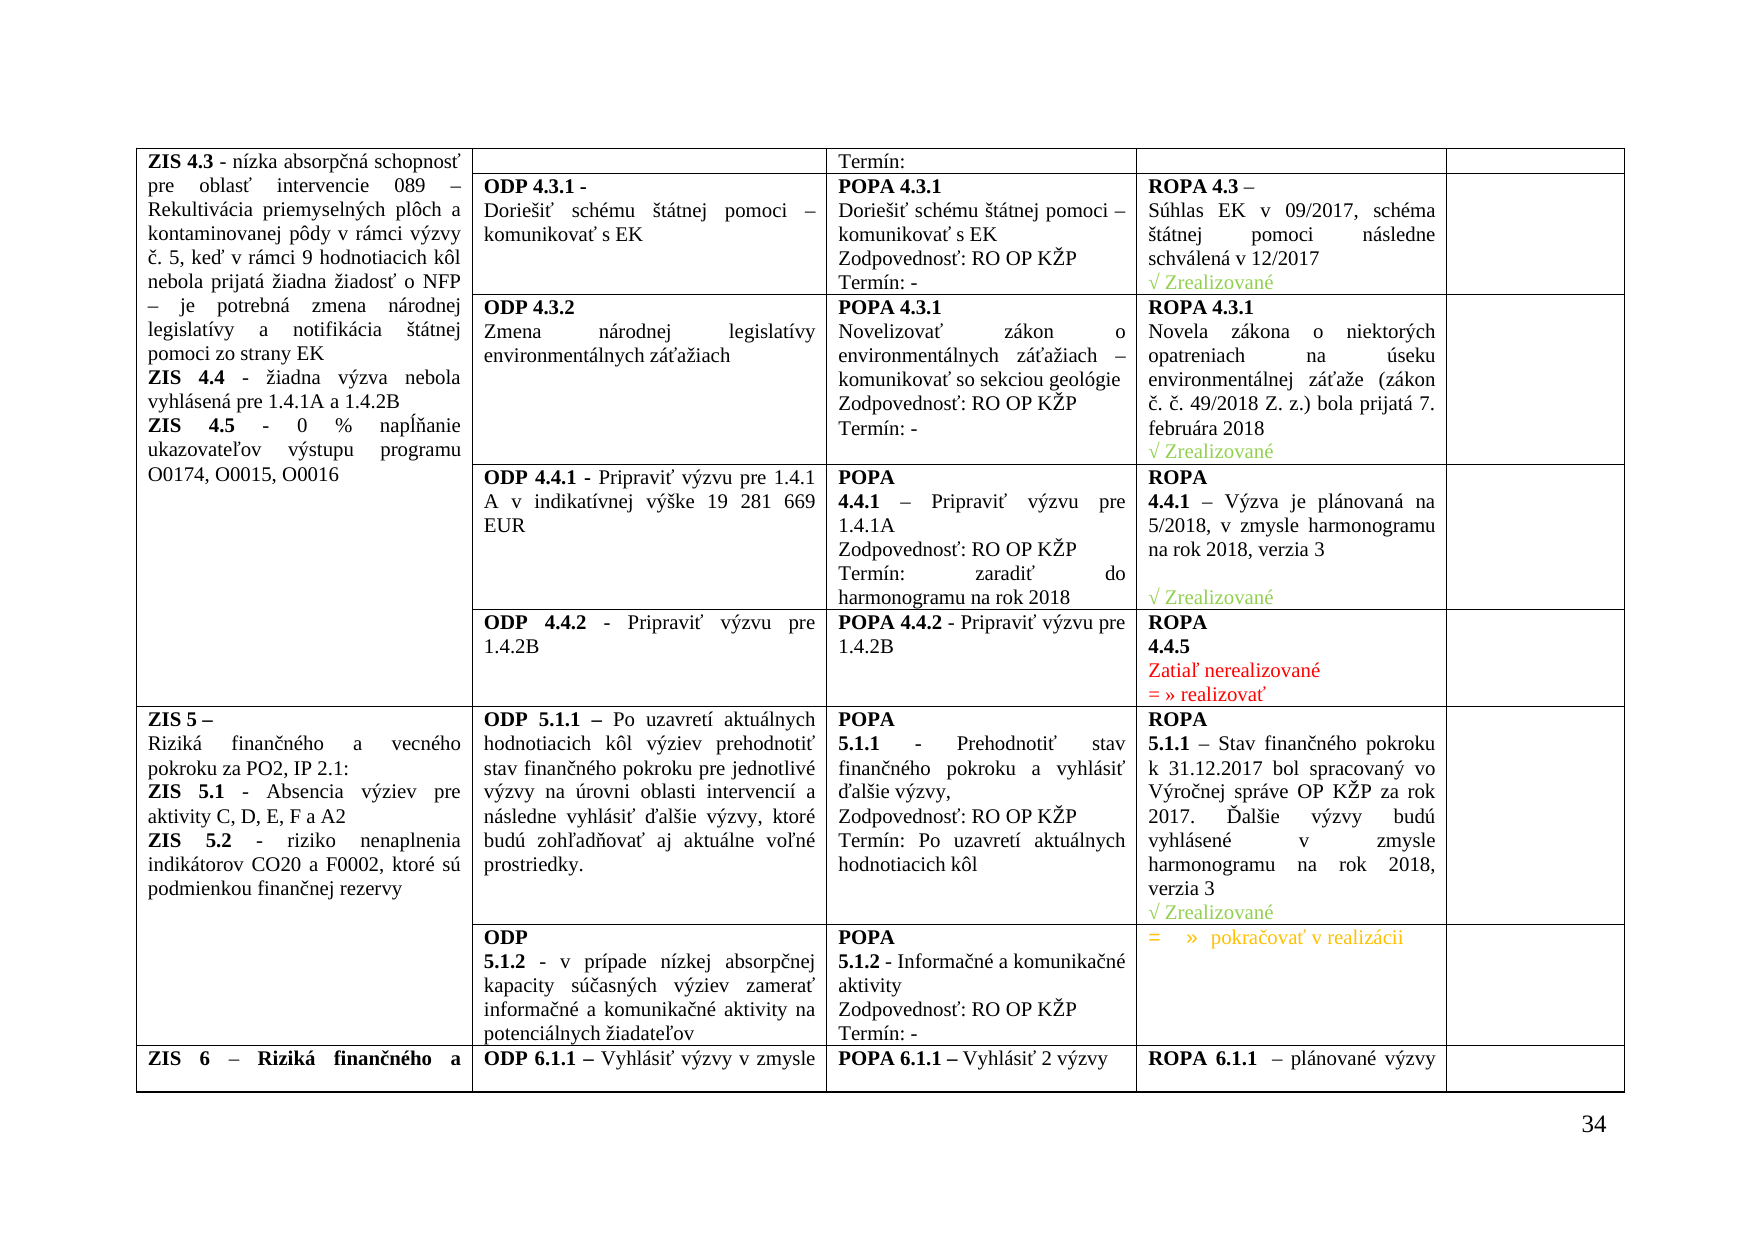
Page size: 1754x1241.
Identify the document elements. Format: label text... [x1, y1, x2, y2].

table_cell = » pokračovať v realizácii [1137, 925, 1446, 1045]
table_cell ODP 4.4.2 - Pripraviť výzvu pre 1.4.2B [473, 610, 826, 706]
table_cell [1447, 149, 1624, 173]
table_cell [1447, 465, 1624, 609]
table_cell ODP 4.3.1 - Doriešiť schému štátnej pomoci – komunikovať s EK [473, 174, 826, 294]
table_cell [1447, 174, 1624, 294]
table_cell POPA 4.3.1 Doriešiť schému štátnej pomoci – komunikovať s EK Zodpovednosť: RO OP KŽP Termín: - [827, 174, 1136, 294]
table_cell POPA 5.1.2 - Informačné a komunikačné aktivity Zodpovednosť: RO OP KŽP Termín: - [827, 925, 1136, 1045]
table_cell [473, 149, 826, 173]
table_cell ODP 4.3.2 Zmena národnej legislatívy environmentálnych záťažiach [473, 295, 826, 463]
table_cell ROPA 4.4.5 Zatiaľ nerealizované = » realizovať [1137, 610, 1446, 706]
table_cell [1447, 610, 1624, 706]
table_cell ZIS 5 – Riziká finančného a vecného pokroku za PO2, IP 2.1: ZIS 5.1 - Absencia výziev pre aktivity C, D, E, F a A2 ZIS 5.2 - riziko nenaplnenia indikátorov CO20 a F0002, ktoré sú podmienkou finančnej rezervy [137, 707, 472, 1045]
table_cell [1137, 149, 1446, 173]
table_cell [137, 1046, 472, 1091]
table_cell [1447, 707, 1624, 924]
table_cell ROPA 4.3.1 Novela zákona o niektorých opatreniach na úseku environmentálnej záťaže (zákon č. č. 49/2018 Z. z.) bola prijatá 7. februára 2018 √ Zrealizované [1137, 295, 1446, 463]
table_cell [827, 149, 1136, 173]
table_cell ODP 5.1.2 - v prípade nízkej absorpčnej kapacity súčasných výziev zamerať informačné a komunikačné aktivity na potenciálnych žiadateľov [473, 925, 826, 1045]
table_cell [1447, 1046, 1624, 1091]
table_cell POPA 4.3.1 Novelizovať zákon o environmentálnych záťažiach – komunikovať so sekciou geológie Zodpovednosť: RO OP KŽP Termín: - [827, 295, 1136, 463]
table_cell POPA 4.4.2 - Pripraviť výzvu pre 1.4.2B [827, 610, 1136, 706]
table_cell POPA 4.4.1 – Pripraviť výzvu pre 1.4.1A Zodpovednosť: RO OP KŽP Termín: zaradiť do harmonogramu na rok 2018 [827, 465, 1136, 609]
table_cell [473, 1046, 826, 1091]
table_cell [1447, 295, 1624, 463]
table_cell ROPA 5.1.1 – Stav finančného pokroku k 31.12.2017 bol spracovaný vo Výročnej správe OP KŽP za rok 2017. Ďalšie výzvy budú vyhlásené v zmysle harmonogramu na rok 2018, verzia 3 √ Zrealizované [1137, 707, 1446, 924]
table_cell [1447, 925, 1624, 1045]
table_cell ROPA 4.3 – Súhlas EK v 09/2017, schéma štátnej pomoci následne schválená v 12/2017 √ Zrealizované [1137, 174, 1446, 294]
table_cell POPA 5.1.1 - Prehodnotiť stav finančného pokroku a vyhlásiť ďalšie výzvy, Zodpovednosť: RO OP KŽP Termín: Po uzavretí aktuálnych hodnotiacich kôl [827, 707, 1136, 924]
table_cell ODP 4.4.1 - Pripraviť výzvu pre 1.4.1 A v indikatívnej výške 19 281 669 EUR [473, 465, 826, 609]
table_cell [827, 1046, 1136, 1091]
table_cell ODP 5.1.1 – Po uzavretí aktuálnych hodnotiacich kôl výziev prehodnotiť stav finančného pokroku pre jednotlivé výzvy na úrovni oblasti intervencií a následne vyhlásiť ďalšie výzvy, ktoré budú zohľadňovať aj aktuálne voľné prostriedky. [473, 707, 826, 924]
table_cell ROPA 4.4.1 – Výzva je plánovaná na 5/2018, v zmysle harmonogramu na rok 2018, verzia 3 √ Zrealizované [1137, 465, 1446, 609]
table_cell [1137, 1046, 1446, 1091]
